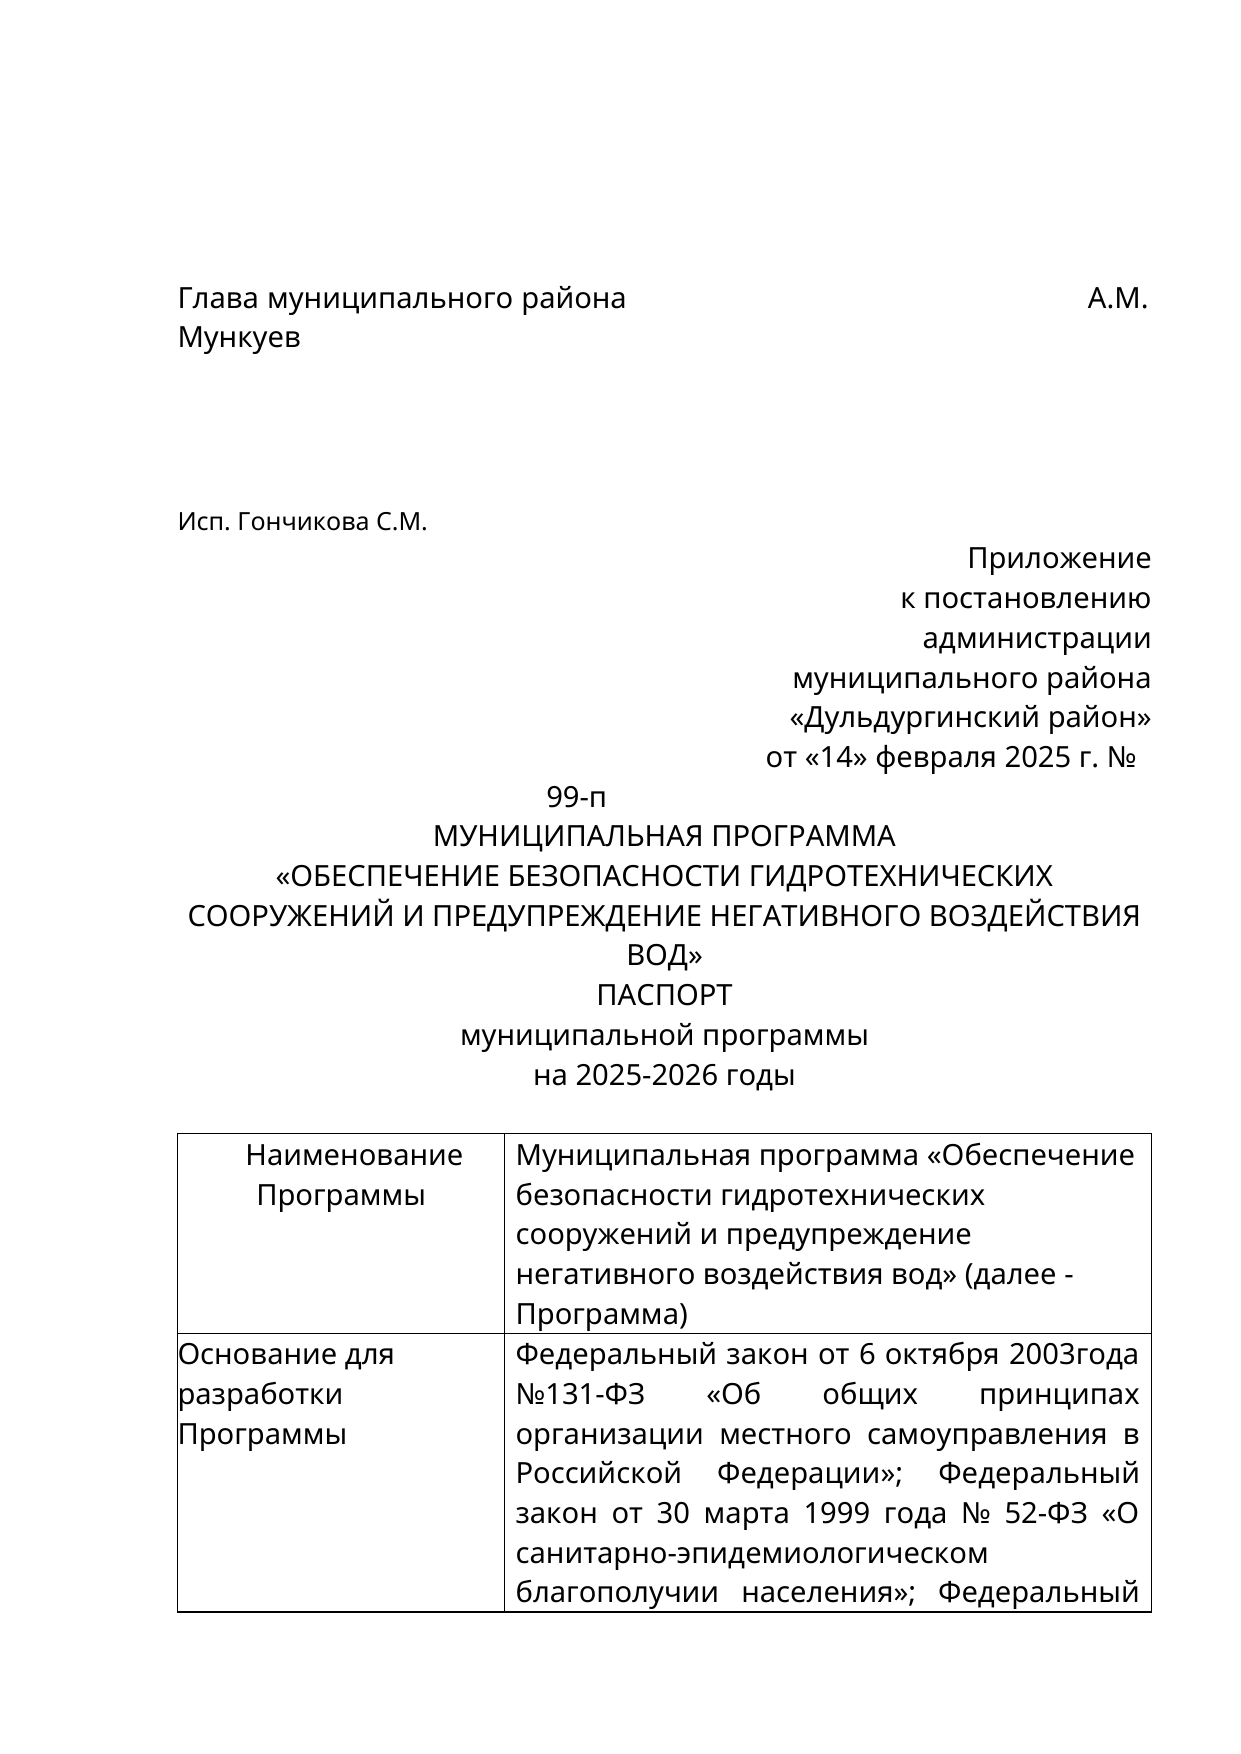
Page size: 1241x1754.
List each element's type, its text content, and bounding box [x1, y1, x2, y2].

text к постановлению администрации [546, 577, 1152, 657]
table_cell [178, 1334, 504, 1611]
text ПАСПОРТ [177, 974, 1152, 1014]
text муниципальной программы [177, 1014, 1152, 1054]
text Приложение [177, 538, 1152, 577]
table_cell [505, 1334, 1151, 1611]
text на 2025-2026 годы [177, 1054, 1152, 1093]
text «Дульдургинский район» [546, 697, 1152, 736]
text муниципального района [546, 657, 1152, 697]
table_header Муниципальная программа «Обеспечение безопасности гидротехнических сооружений и предупреждение негативного воздействия вод» (далее - Программа) [505, 1134, 1151, 1333]
text «ОБЕСПЕЧЕНИЕ БЕЗОПАСНОСТИ ГИДРОТЕХНИЧЕСКИХ СООРУЖЕНИЙ И ПРЕДУПРЕЖДЕНИЕ НЕГАТИВНОГО ВОЗДЕЙСТВИЯ ВОД» [177, 855, 1152, 974]
text Исп. Гончикова С.М. [177, 504, 1152, 538]
text МУНИЦИПАЛЬНАЯ ПРОГРАММА [177, 816, 1152, 855]
text от «14» февраля 2025 г. № 99-п [546, 736, 1152, 816]
table_header Наименование Программы [178, 1134, 504, 1333]
text Глава муниципального района А.М. Мункуев [177, 277, 1152, 356]
